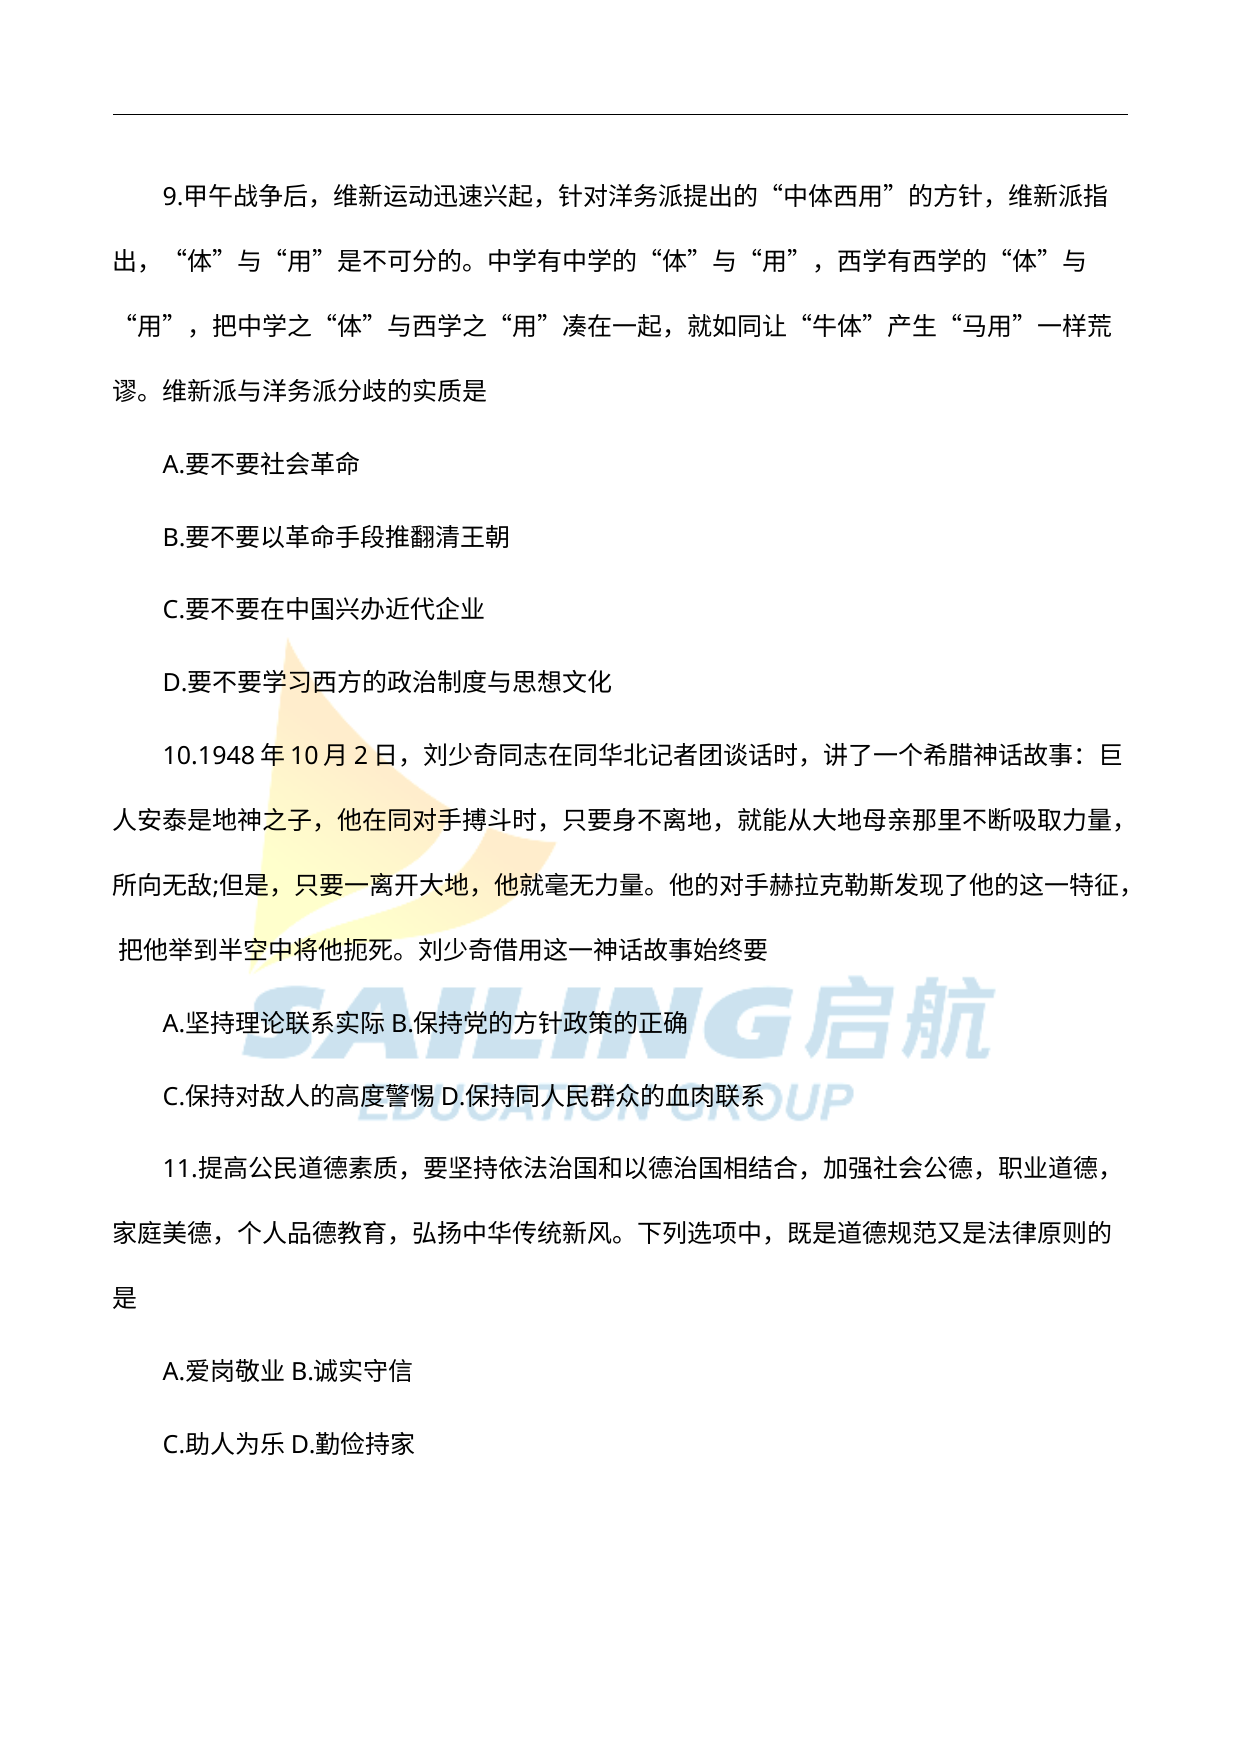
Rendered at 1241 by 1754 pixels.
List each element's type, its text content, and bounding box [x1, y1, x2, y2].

text D.要不要学习西方的政治制度与思想文化 [112, 648, 1128, 713]
text B.要不要以革命手段推翻清王朝 [112, 503, 1128, 568]
text C.助人为乐 D.勤俭持家 [112, 1410, 1128, 1475]
text 10.1948年10月2日，刘少奇同志在同华北记者团谈话时，讲了一个希腊神话故事：巨人安泰是地神之子，他在同对手搏斗时，只要身不离地，就能从大地母亲那里不断吸取力量，所向无敌;但是，只要一离开大地，他就毫无力量。他的对手赫拉克勒斯发现了他的这一特征， 把他举到半空中将他扼死。刘少奇借用这一神话故事始终要 [112, 721, 1128, 981]
text C.保持对敌人的高度警惕 D.保持同人民群众的血肉联系 [112, 1062, 1128, 1127]
text A.要不要社会革命 [112, 430, 1128, 495]
text A.爱岗敬业 B.诚实守信 [112, 1337, 1128, 1402]
text A.坚持理论联系实际 B.保持党的方针政策的正确 [112, 989, 1128, 1054]
text 9.甲午战争后，维新运动迅速兴起，针对洋务派提出的“中体西用”的方针，维新派指出，“体”与“用”是不可分的。中学有中学的“体”与“用”，西学有西学的“体”与“用”，把中学之“体”与西学之“用”凑在一起，就如同让“牛体”产生“马用”一样荒谬。维新派与洋务派分歧的实质是 [112, 162, 1128, 422]
text C.要不要在中国兴办近代企业 [112, 575, 1128, 640]
text 11.提高公民道德素质，要坚持依法治国和以德治国相结合，加强社会公德，职业道德，家庭美德，个人品德教育，弘扬中华传统新风。下列选项中，既是道德规范又是法律原则的是 [112, 1134, 1128, 1329]
